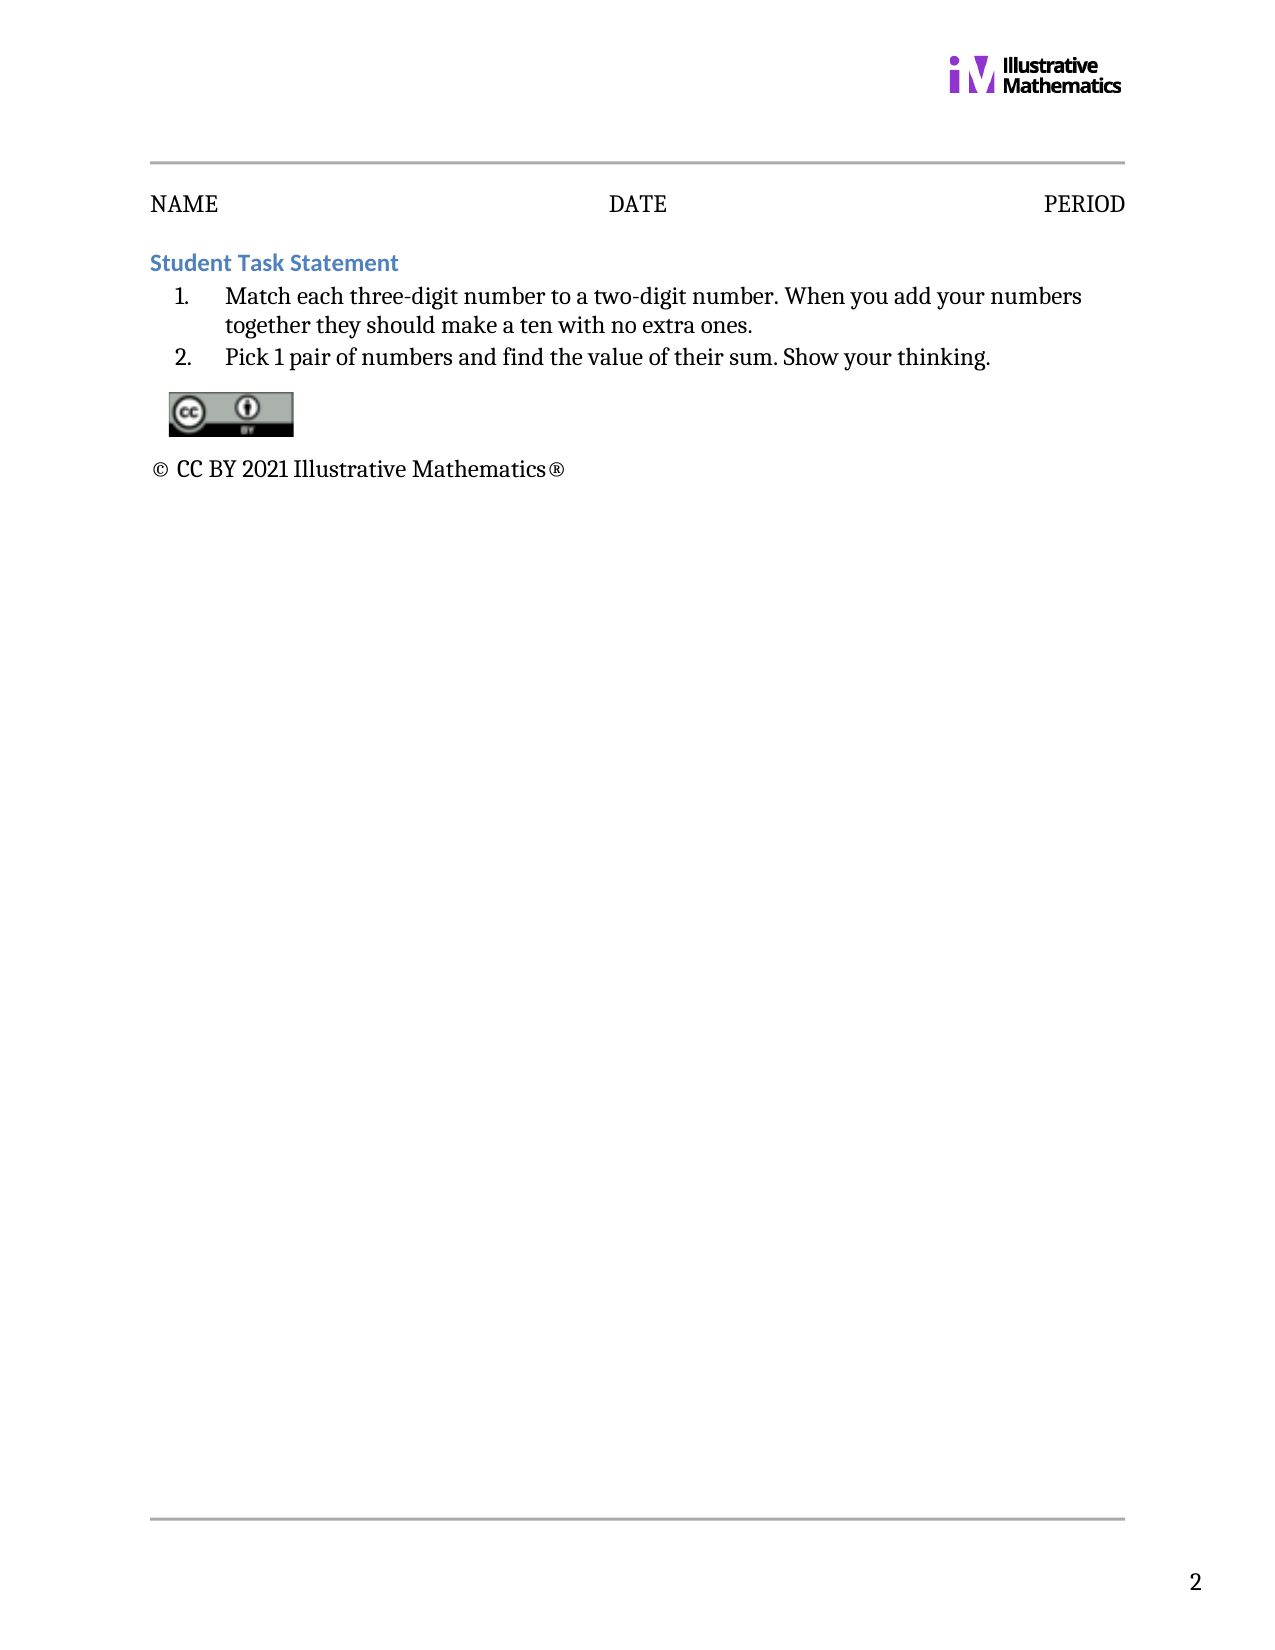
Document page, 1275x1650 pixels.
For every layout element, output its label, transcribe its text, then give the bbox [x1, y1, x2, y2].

picture [949, 55, 1121, 93]
list Pick 1 pair of numbers and find the value of their sum. Show your thinking. [175, 343, 1125, 372]
subtitle Student Task Statement [150, 247, 1125, 278]
picture [168, 392, 294, 437]
list Match each three-digit number to a two-digit number. When you add your numbers together they should make a ten with no extra ones. [175, 282, 1125, 339]
text © CC BY 2021 Illustrative Mathematics® [150, 455, 1125, 484]
